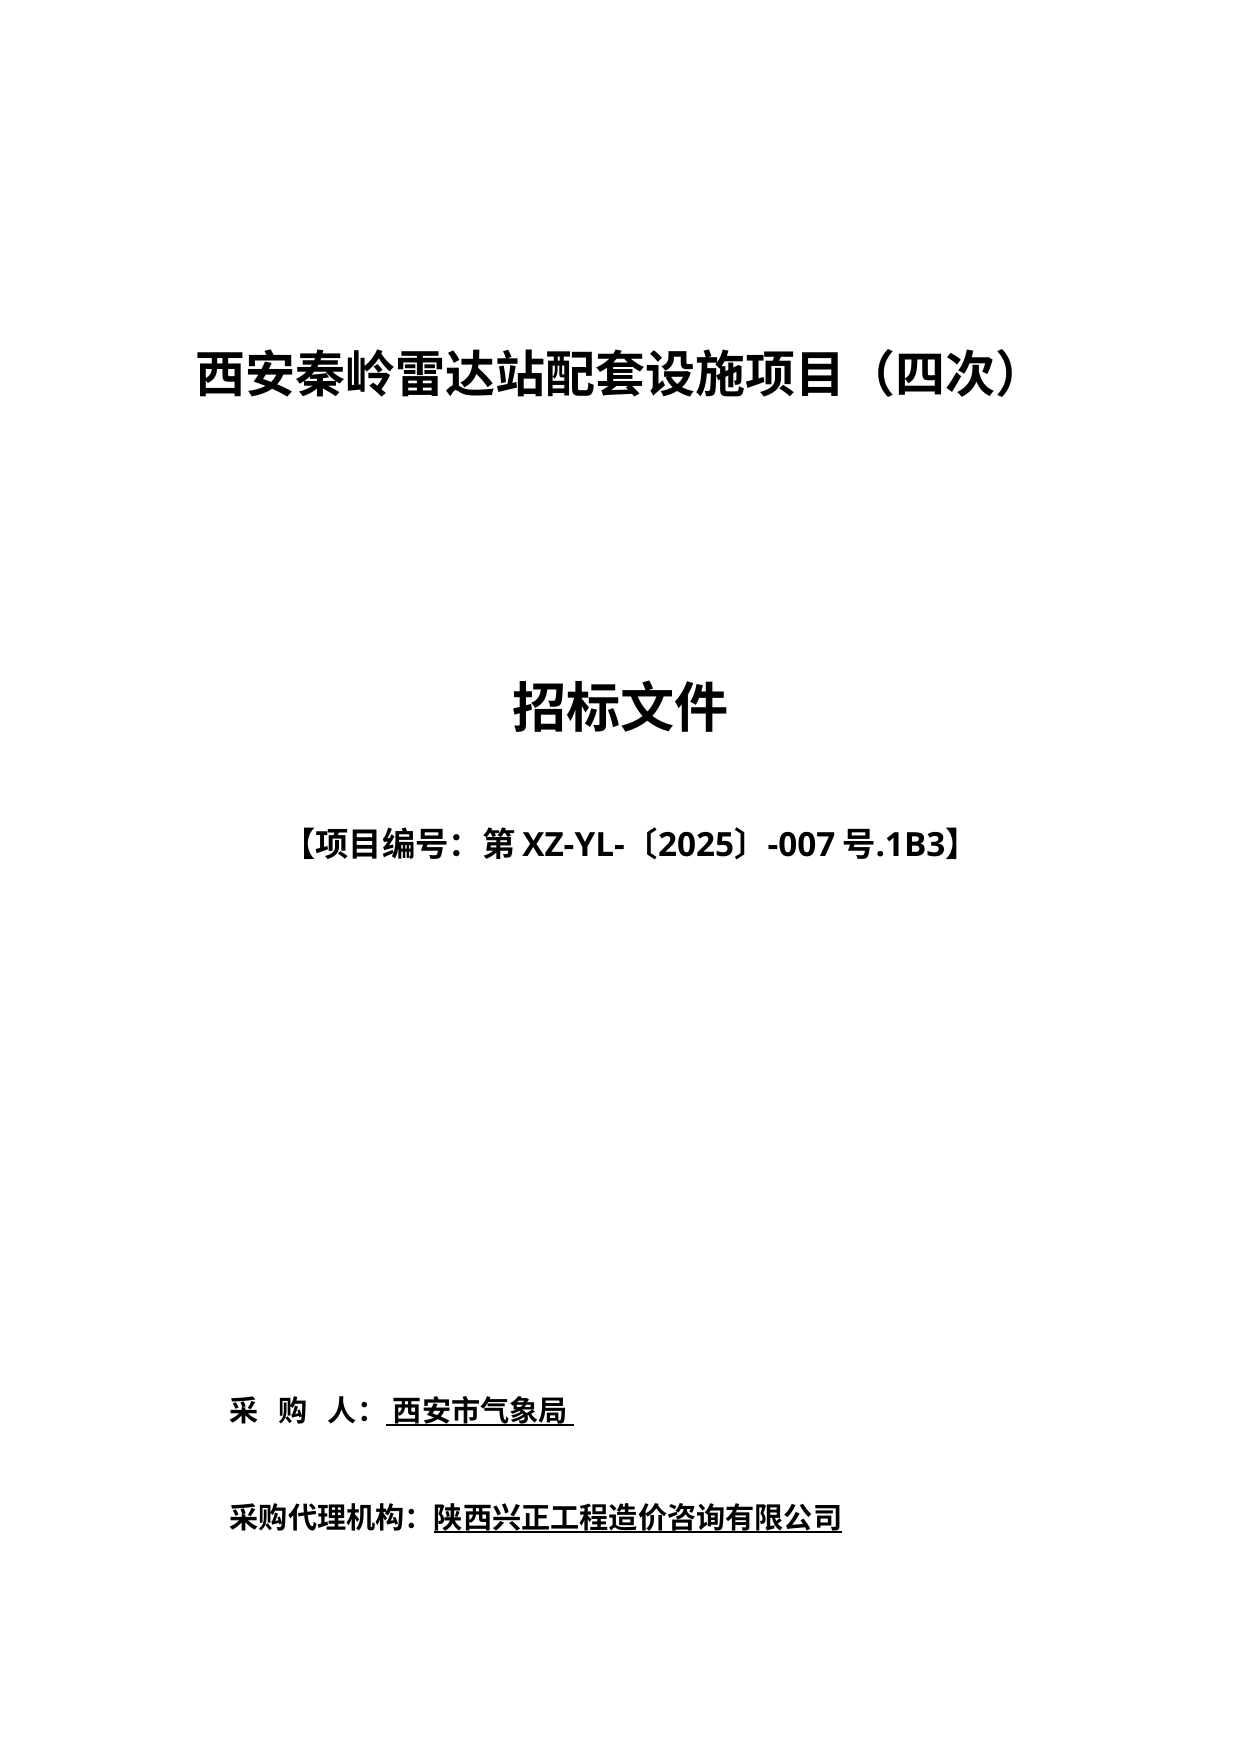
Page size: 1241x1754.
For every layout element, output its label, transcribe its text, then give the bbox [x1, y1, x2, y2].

text 采 购 人： 西安市气象局 [112, 1388, 1128, 1430]
text 招标文件 [112, 664, 1128, 743]
text 【项目编号：第XZ-YL-〔2025〕-007号.1B3】 [112, 818, 1148, 866]
text 采购代理机构：陕西兴正工程造价咨询有限公司 [112, 1494, 1128, 1537]
text 西安秦岭雷达站配套设施项目（四次） [112, 334, 1128, 407]
